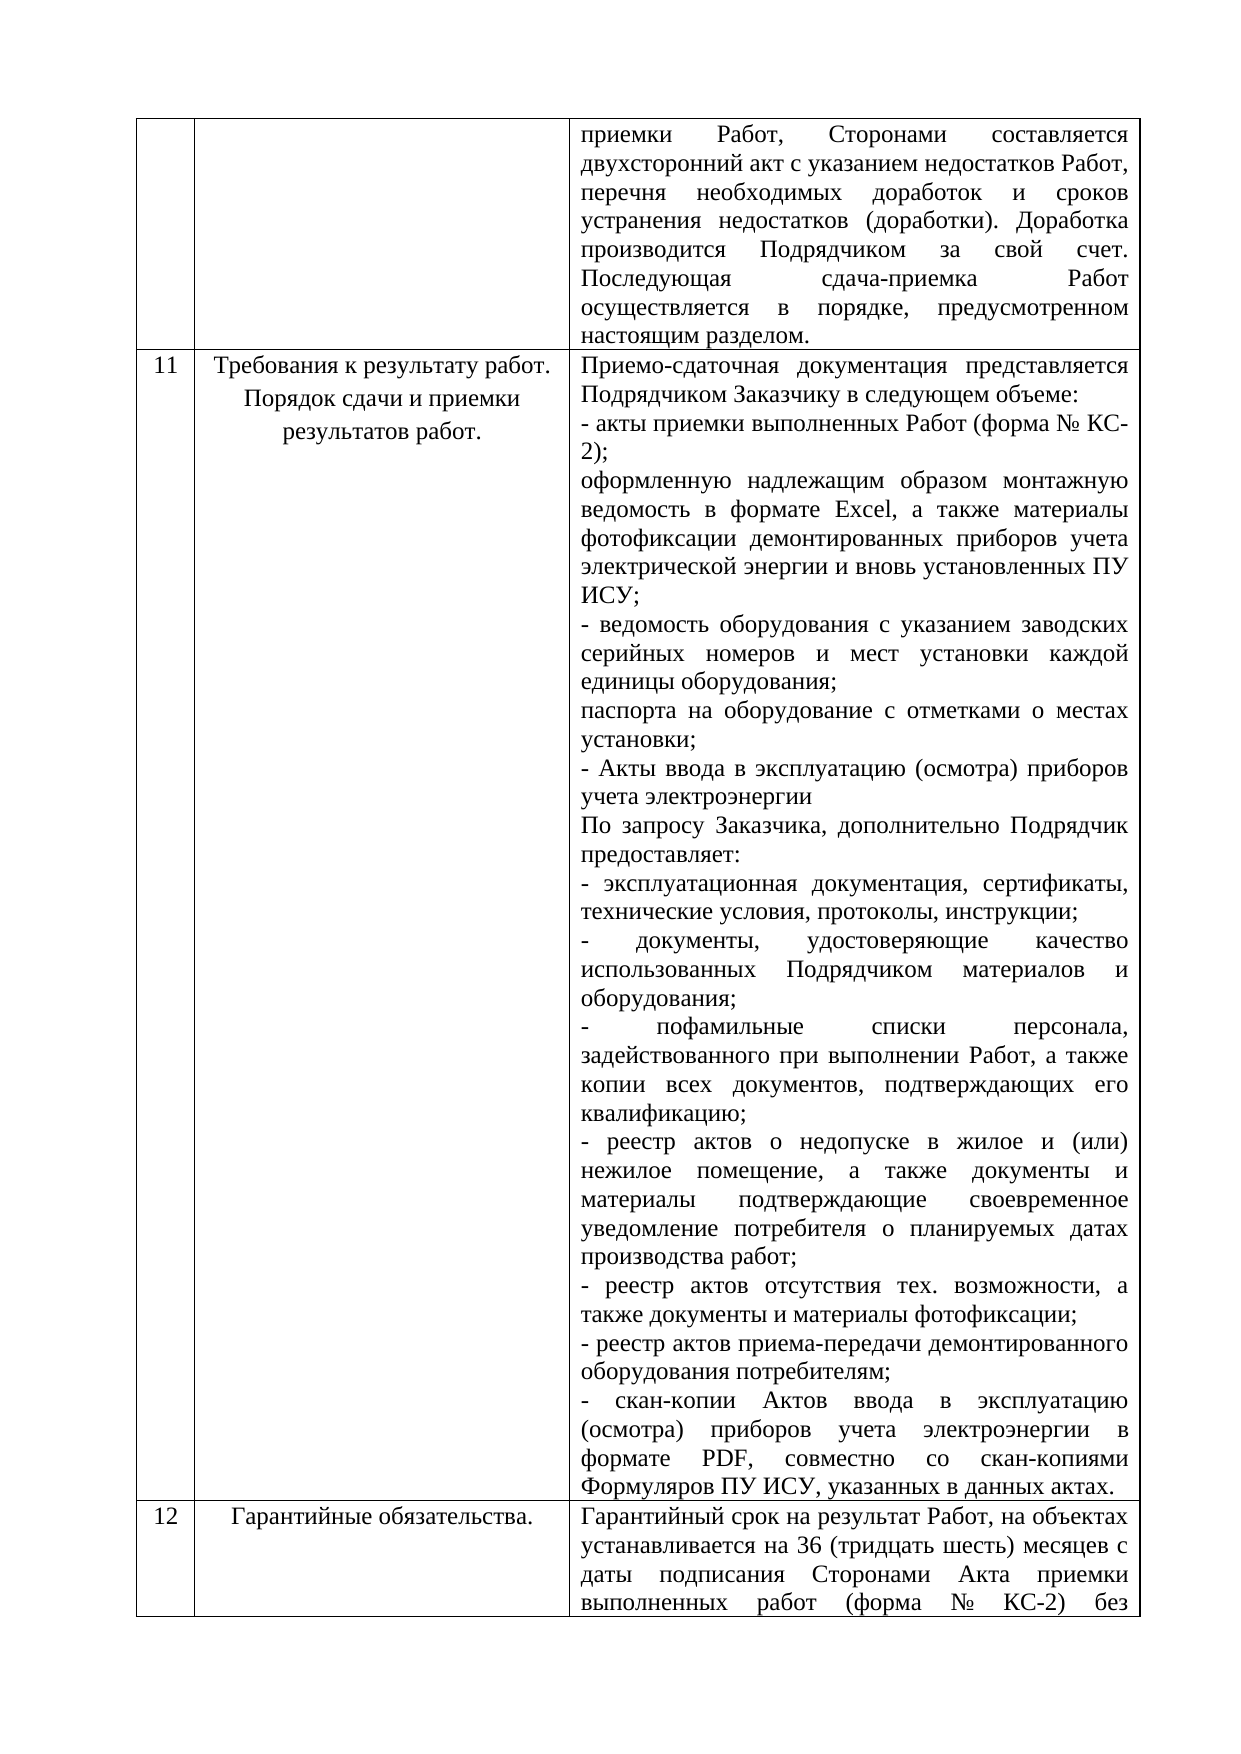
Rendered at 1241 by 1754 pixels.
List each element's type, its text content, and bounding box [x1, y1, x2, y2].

table_cell 10 [137, 119, 194, 349]
table_cell 11 [137, 350, 194, 1500]
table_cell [195, 119, 569, 349]
table_cell Требования к результату работ. Порядок сдачи и приемки результатов работ. [195, 350, 569, 1500]
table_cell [195, 1501, 569, 1616]
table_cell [570, 119, 1139, 349]
table_cell 12 [137, 1501, 194, 1616]
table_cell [570, 1501, 1139, 1616]
table_cell Приемо-сдаточная документация представляется Подрядчиком Заказчику в следующем объеме: - акты приемки выполненных Работ (форма № КС-2); оформленную надлежащим образом монтажную ведомость в формате Excel, а также материалы фотофиксации демонтированных приборов учета электрической энергии и вновь установленных ПУ ИСУ; - ведомость оборудования с указанием заводских серийных номеров и мест установки каждой единицы оборудования; паспорта на оборудование с отметками о местах установки; - Акты ввода в эксплуатацию (осмотра) приборов учета электроэнергии По запросу Заказчика, дополнительно Подрядчик предоставляет: - эксплуатационная документация, сертификаты, технические условия, протоколы, инструкции; - документы, удостоверяющие качество использованных Подрядчиком материалов и оборудования; - пофамильные списки персонала, задействованного при выполнении Работ, а также копии всех документов, подтверждающих его квалификацию; - реестр актов о недопуске в жилое и (или) нежилое помещение, а также документы и материалы подтверждающие своевременное уведомление потребителя о планируемых датах производства работ; - реестр актов отсутствия тех. возможности, а также документы и материалы фотофиксации; - реестр актов приема-передачи демонтированного оборудования потребителям; - скан-копии Актов ввода в эксплуатацию (осмотра) приборов учета электроэнергии в формате PDF, совместно со скан-копиями Формуляров ПУ ИСУ, указанных в данных актах. [570, 350, 1139, 1500]
